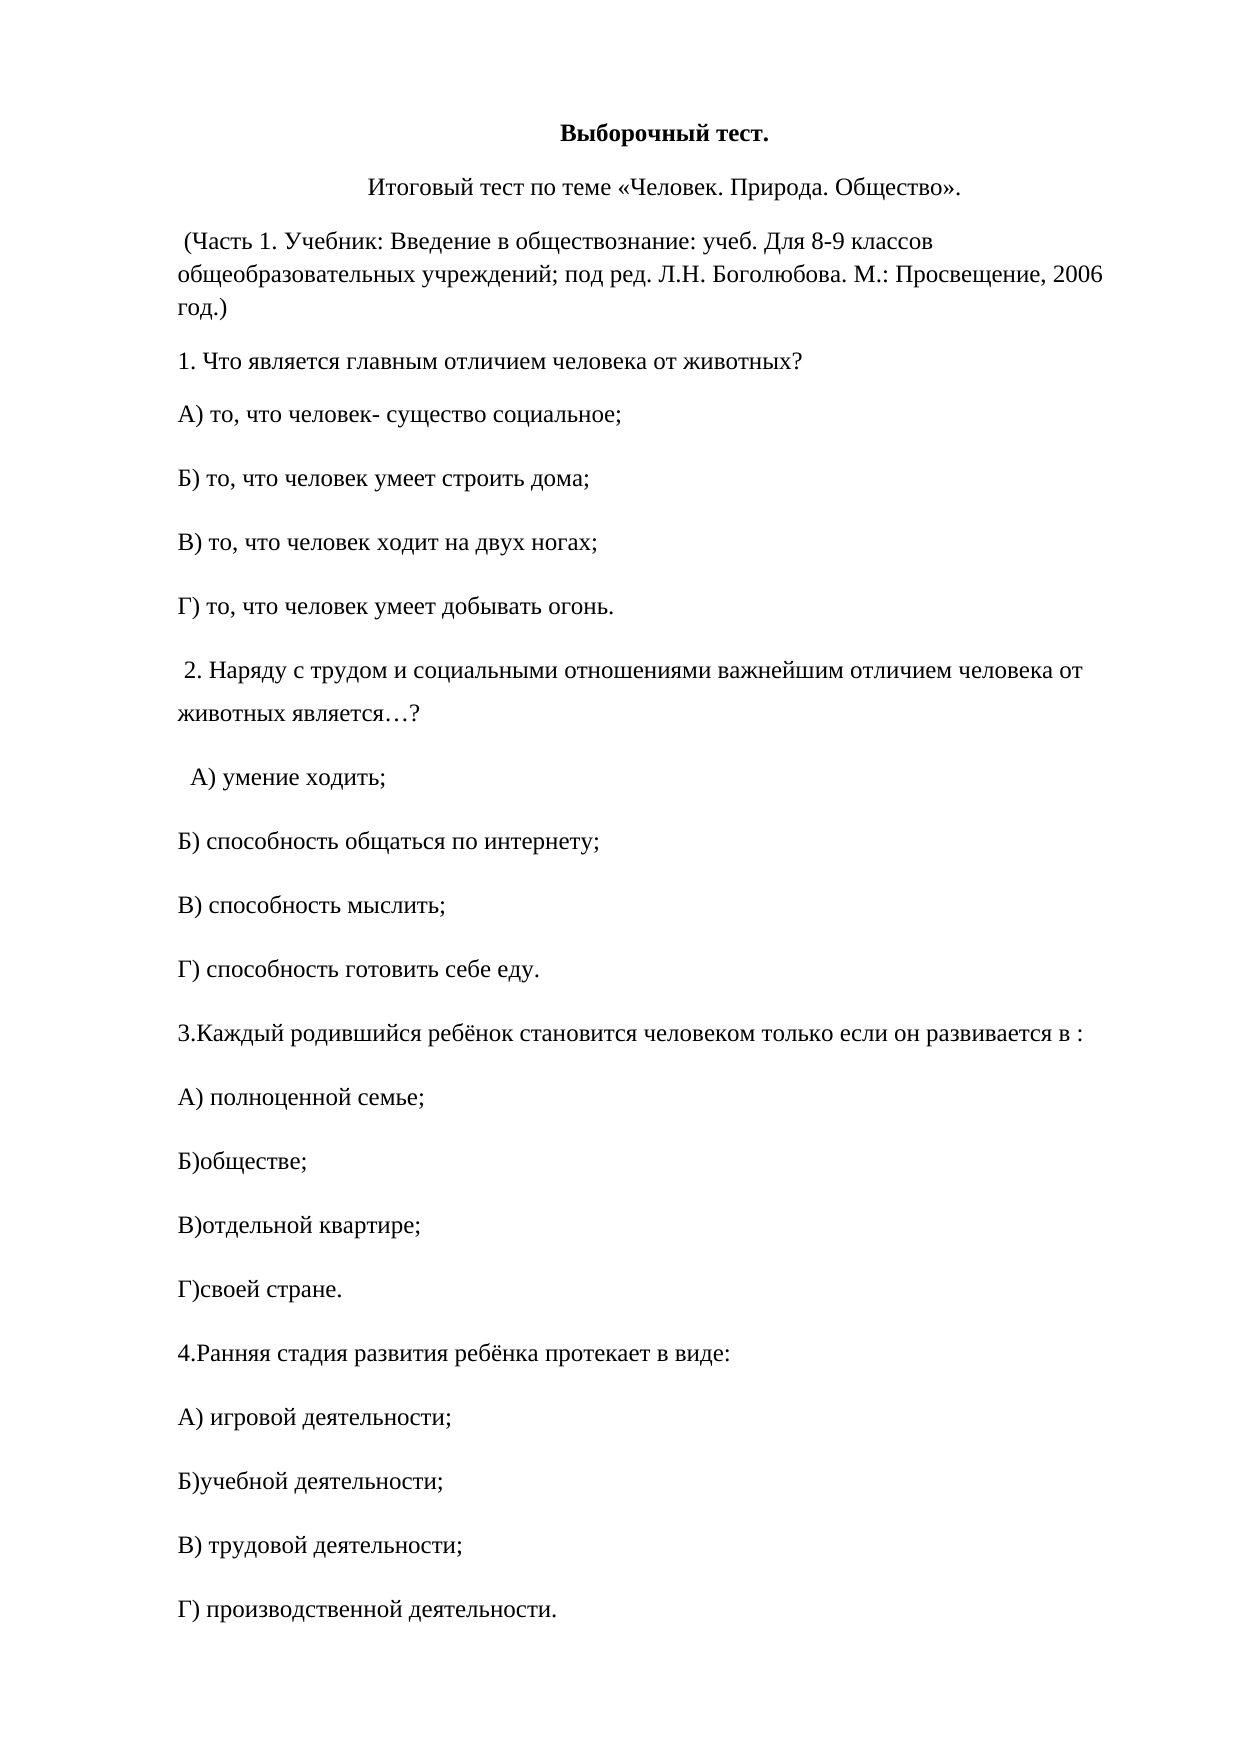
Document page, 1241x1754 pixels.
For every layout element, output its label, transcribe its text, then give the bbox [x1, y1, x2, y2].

text 1. Что является главным отличием человека от животных? [177, 346, 1152, 374]
text Г) производственной деятельности. [177, 1594, 1152, 1623]
text Б) способность общаться по интернету; [177, 826, 1152, 855]
text Г) то, что человек умеет добывать огонь. [177, 591, 1152, 620]
text 4.Ранняя стадия развития ребёнка протекает в виде: [177, 1338, 1152, 1367]
text В)отдельной квартире; [177, 1210, 1152, 1239]
text Выборочный тест. [177, 118, 1152, 147]
text А) полноценной семье; [177, 1082, 1152, 1111]
text 2. Наряду с трудом и социальными отношениями важнейшим отличием человека от животных является…? [177, 655, 1152, 727]
text Б) то, что человек умеет строить дома; [177, 463, 1152, 492]
text Г) способность готовить себе еду. [177, 954, 1152, 983]
text В) трудовой деятельности; [177, 1530, 1152, 1559]
text А) то, что человек- существо социальное; [177, 399, 1152, 428]
text В) то, что человек ходит на двух ногах; [177, 527, 1152, 556]
text В) способность мыслить; [177, 890, 1152, 919]
text Итоговый тест по теме «Человек. Природа. Общество». [177, 172, 1152, 201]
text (Часть 1. Учебник: Введение в обществознание: учеб. Для 8-9 классов общеобразовательных учреждений; под ред. Л.Н. Боголюбова. М.: Просвещение, 2006 год.) [177, 226, 1152, 321]
text Б)обществе; [177, 1146, 1152, 1175]
text Г)своей стране. [177, 1274, 1152, 1303]
text 3.Каждый родившийся ребёнок становится человеком только если он развивается в : [177, 1018, 1152, 1047]
text А) игровой деятельности; [177, 1402, 1152, 1431]
text Б)учебной деятельности; [177, 1466, 1152, 1495]
text А) умение ходить; [177, 762, 1152, 791]
